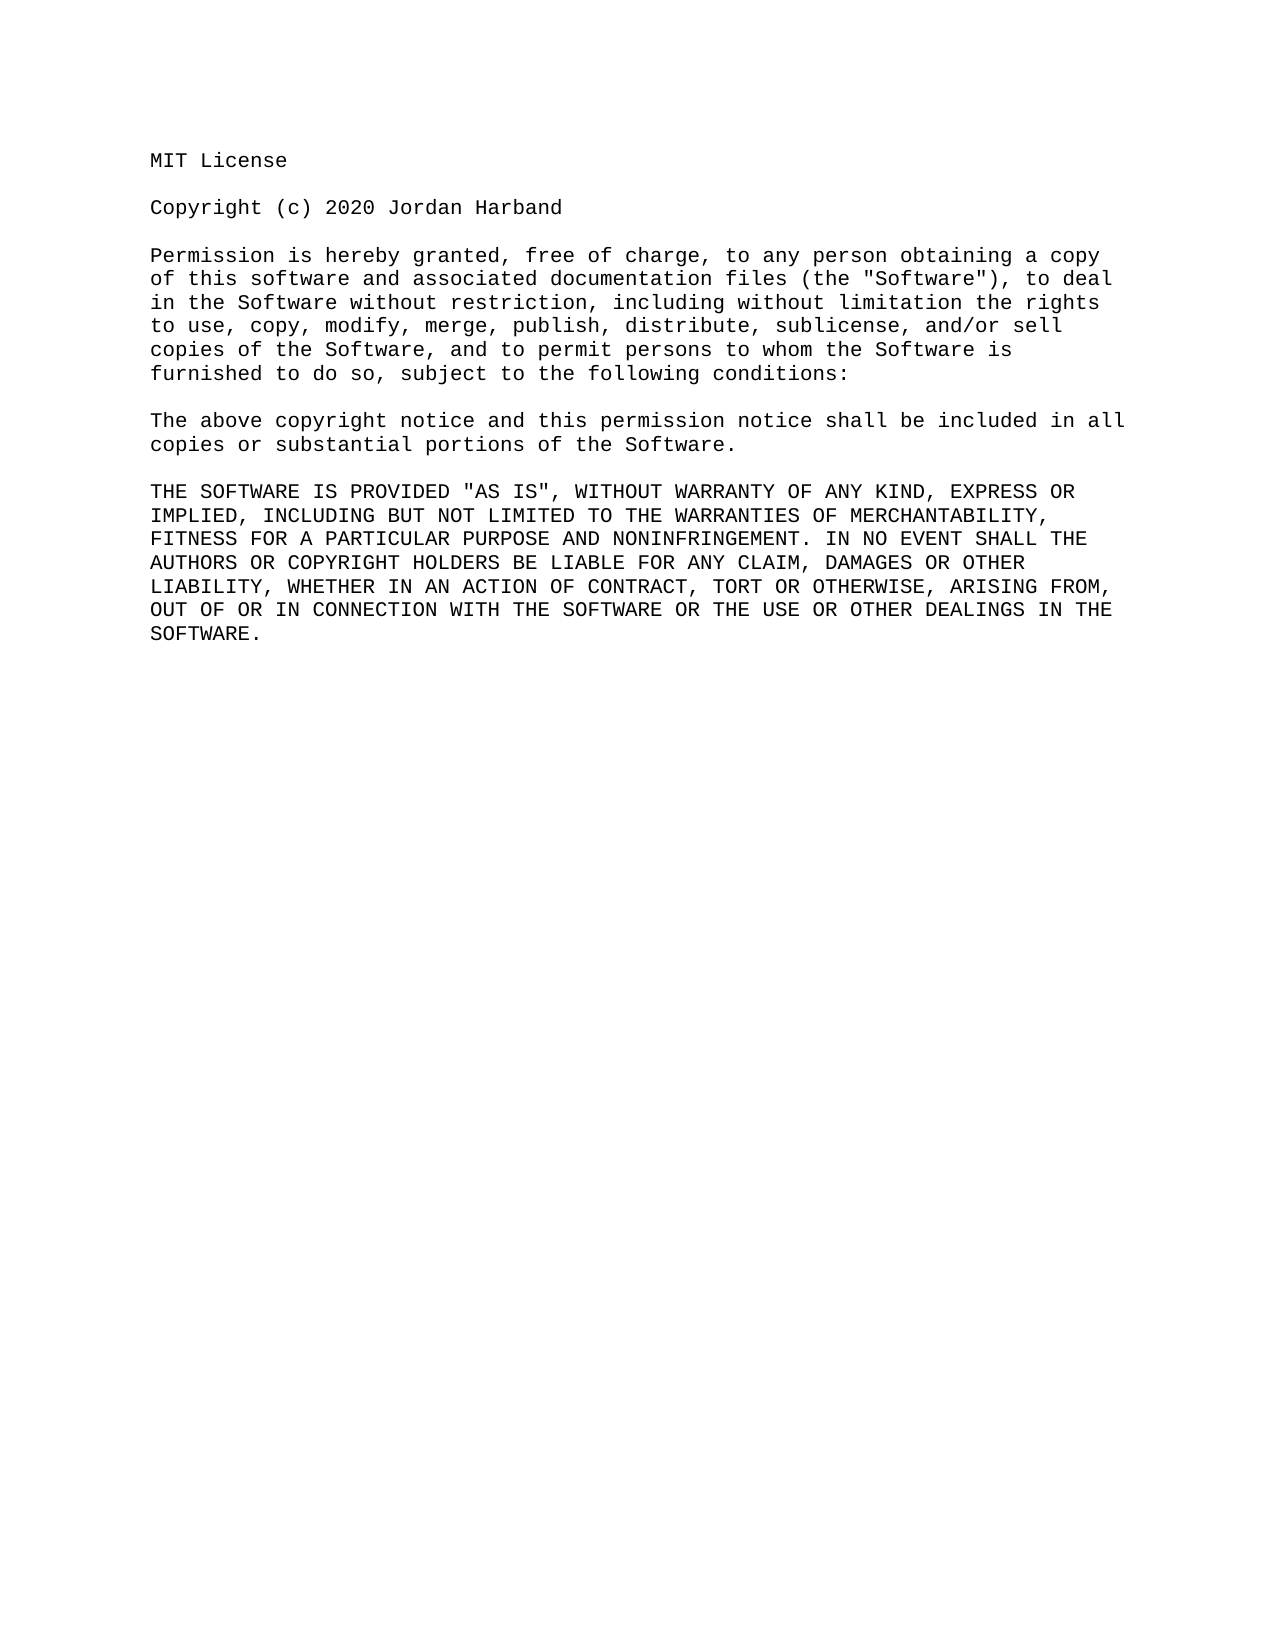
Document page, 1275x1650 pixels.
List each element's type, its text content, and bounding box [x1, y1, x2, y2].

text furnished to do so, subject to the following conditions: [150, 363, 1125, 386]
text copies of the Software, and to permit persons to whom the Software is [150, 339, 1125, 363]
text IMPLIED, INCLUDING BUT NOT LIMITED TO THE WARRANTIES OF MERCHANTABILITY, [150, 505, 1125, 528]
text LIABILITY, WHETHER IN AN ACTION OF CONTRACT, TORT OR OTHERWISE, ARISING FROM, [150, 576, 1125, 599]
text The above copyright notice and this permission notice shall be included in all [150, 410, 1125, 434]
text to use, copy, modify, merge, publish, distribute, sublicense, and/or sell [150, 316, 1125, 339]
text Copyright (c) 2020 Jordan Harband [150, 197, 1125, 221]
text AUTHORS OR COPYRIGHT HOLDERS BE LIABLE FOR ANY CLAIM, DAMAGES OR OTHER [150, 552, 1125, 576]
text of this software and associated documentation files (the "Software"), to deal [150, 268, 1125, 292]
text SOFTWARE. [150, 623, 1125, 647]
text THE SOFTWARE IS PROVIDED "AS IS", WITHOUT WARRANTY OF ANY KIND, EXPRESS OR [150, 481, 1125, 505]
text Permission is hereby granted, free of charge, to any person obtaining a copy [150, 244, 1125, 268]
text FITNESS FOR A PARTICULAR PURPOSE AND NONINFRINGEMENT. IN NO EVENT SHALL THE [150, 528, 1125, 552]
text copies or substantial portions of the Software. [150, 434, 1125, 457]
text MIT License [150, 150, 1125, 174]
text in the Software without restriction, including without limitation the rights [150, 292, 1125, 316]
text OUT OF OR IN CONNECTION WITH THE SOFTWARE OR THE USE OR OTHER DEALINGS IN THE [150, 599, 1125, 623]
